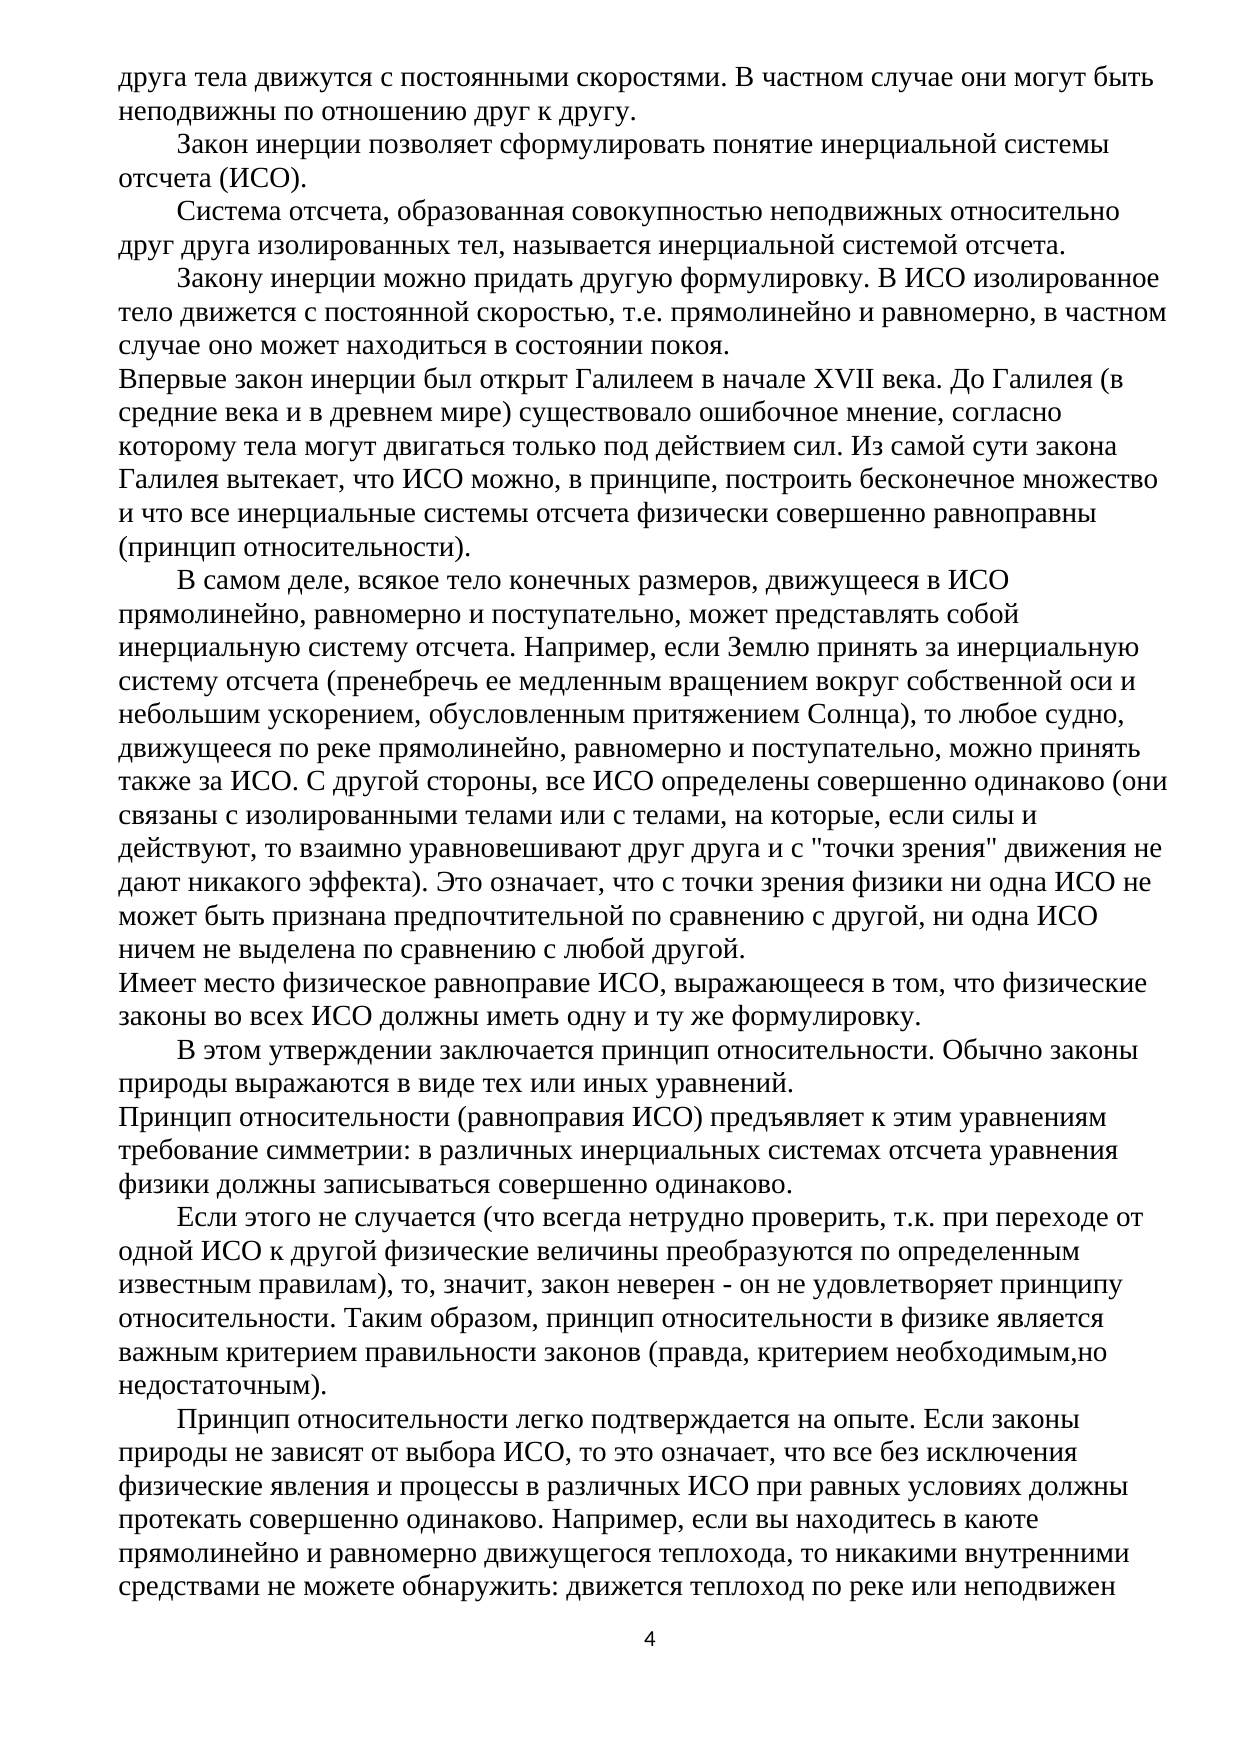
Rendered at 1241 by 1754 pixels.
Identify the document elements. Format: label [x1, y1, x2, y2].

text [118, 59, 1181, 1602]
